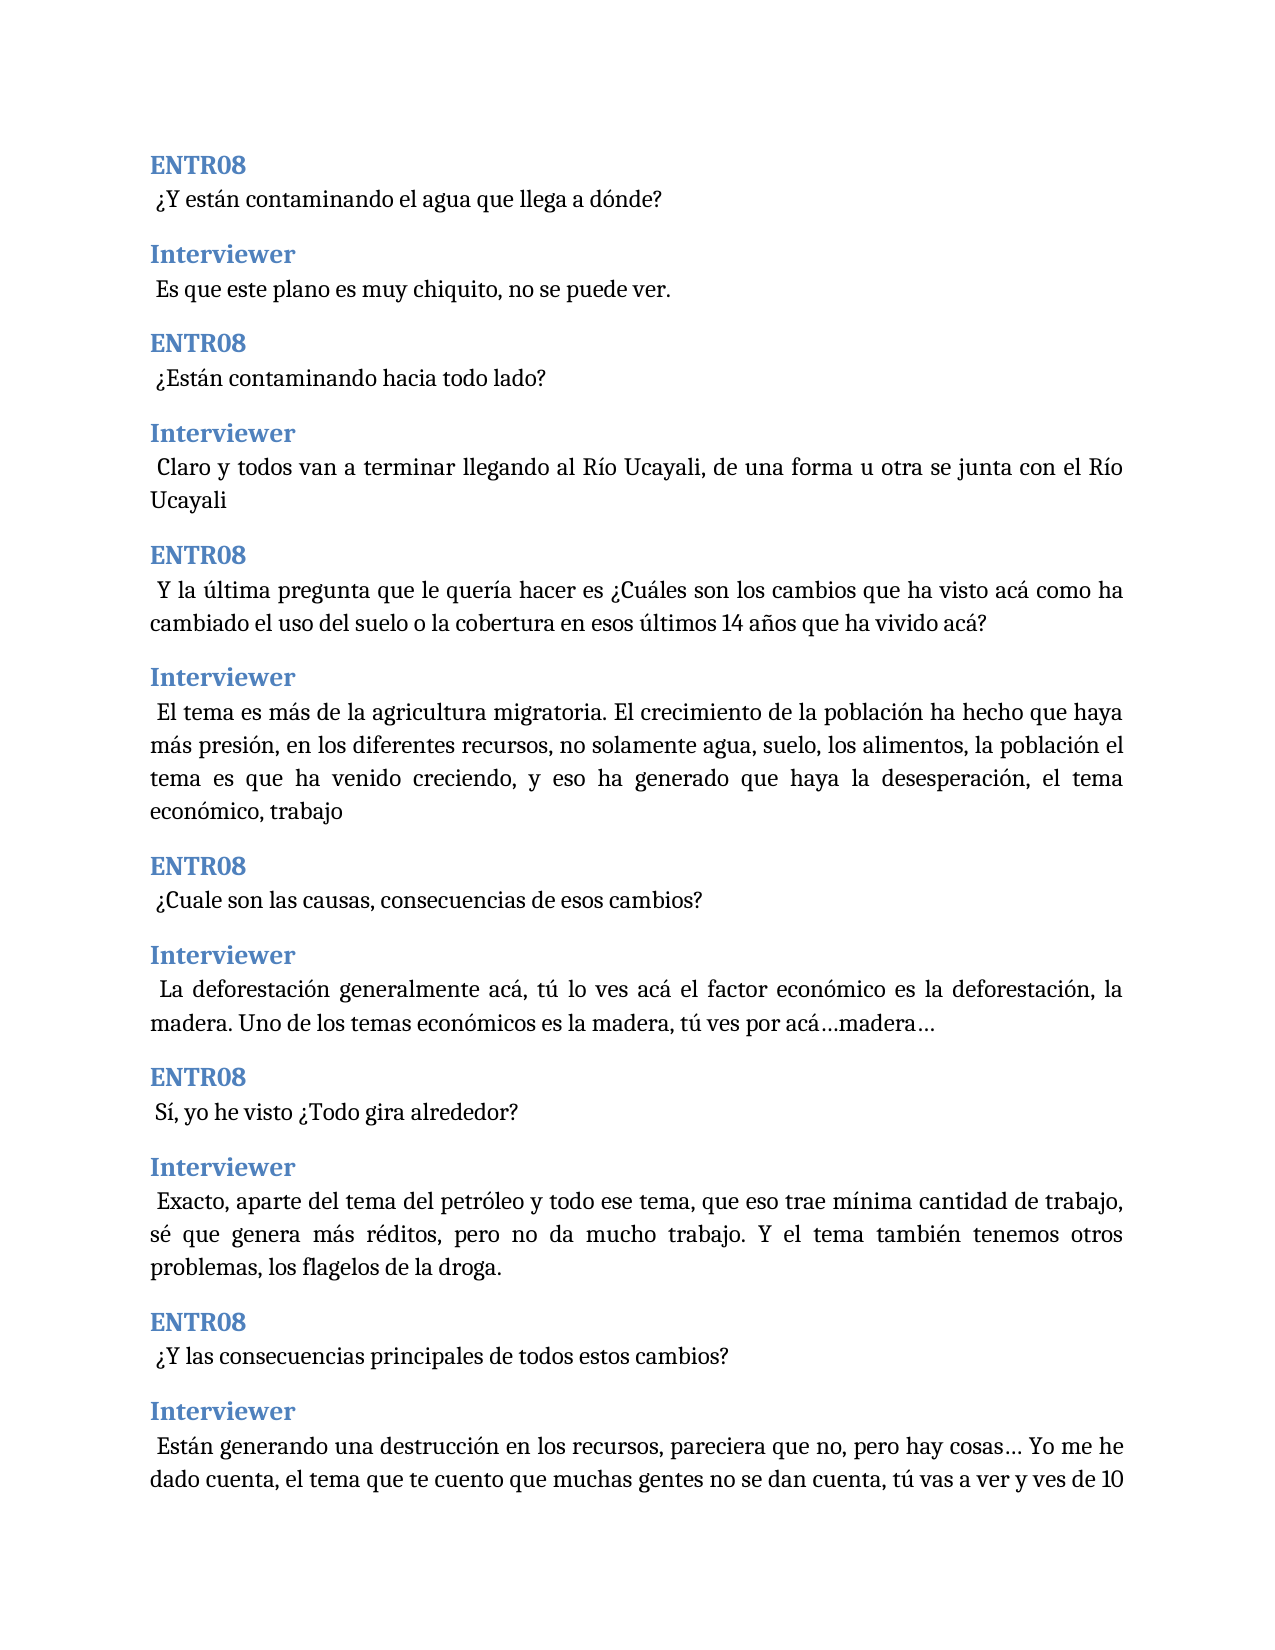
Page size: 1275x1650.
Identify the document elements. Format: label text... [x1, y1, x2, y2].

text ENTR08 ¿Están contaminando hacia todo lado? [150, 328, 1125, 393]
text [150, 1396, 1125, 1493]
text ENTR08 Y la última pregunta que le quería hacer es ¿Cuáles son los cambios que ha visto acá como ha cambiado el uso del suelo o la cobertura en esos últimos 14 años que ha vivido acá? [150, 540, 1125, 637]
text ENTR08 ¿Y las consecuencias principales de todos estos cambios? [150, 1307, 1125, 1371]
text Interviewer Es que este plano es muy chiquito, no se puede ver. [150, 239, 1125, 303]
text Interviewer Claro y todos van a terminar llegando al Río Ucayali, de una forma u otra se junta con el Río Ucayali [150, 418, 1125, 515]
text ENTR08 Sí, yo he visto ¿Todo gira alrededor? [150, 1062, 1125, 1126]
text ENTR08 ¿Cuale son las causas, consecuencias de esos cambios? [150, 851, 1125, 915]
text Interviewer El tema es más de la agricultura migratoria. El crecimiento de la población ha hecho que haya más presión, en los diferentes recursos, no solamente agua, suelo, los alimentos, la población el tema es que ha venido creciendo, y eso ha generado que haya la desesperación, el tema económico, trabajo [150, 662, 1125, 826]
text ENTR08 ¿Y están contaminando el agua que llega a dónde? [150, 150, 1125, 214]
text Interviewer La deforestación generalmente acá, tú lo ves acá el factor económico es la deforestación, la madera. Uno de los temas económicos es la madera, tú ves por acá…madera… [150, 940, 1125, 1037]
text Interviewer Exacto, aparte del tema del petróleo y todo ese tema, que eso trae mínima cantidad de trabajo, sé que genera más réditos, pero no da mucho trabajo. Y el tema también tenemos otros problemas, los flagelos de la droga. [150, 1152, 1125, 1282]
